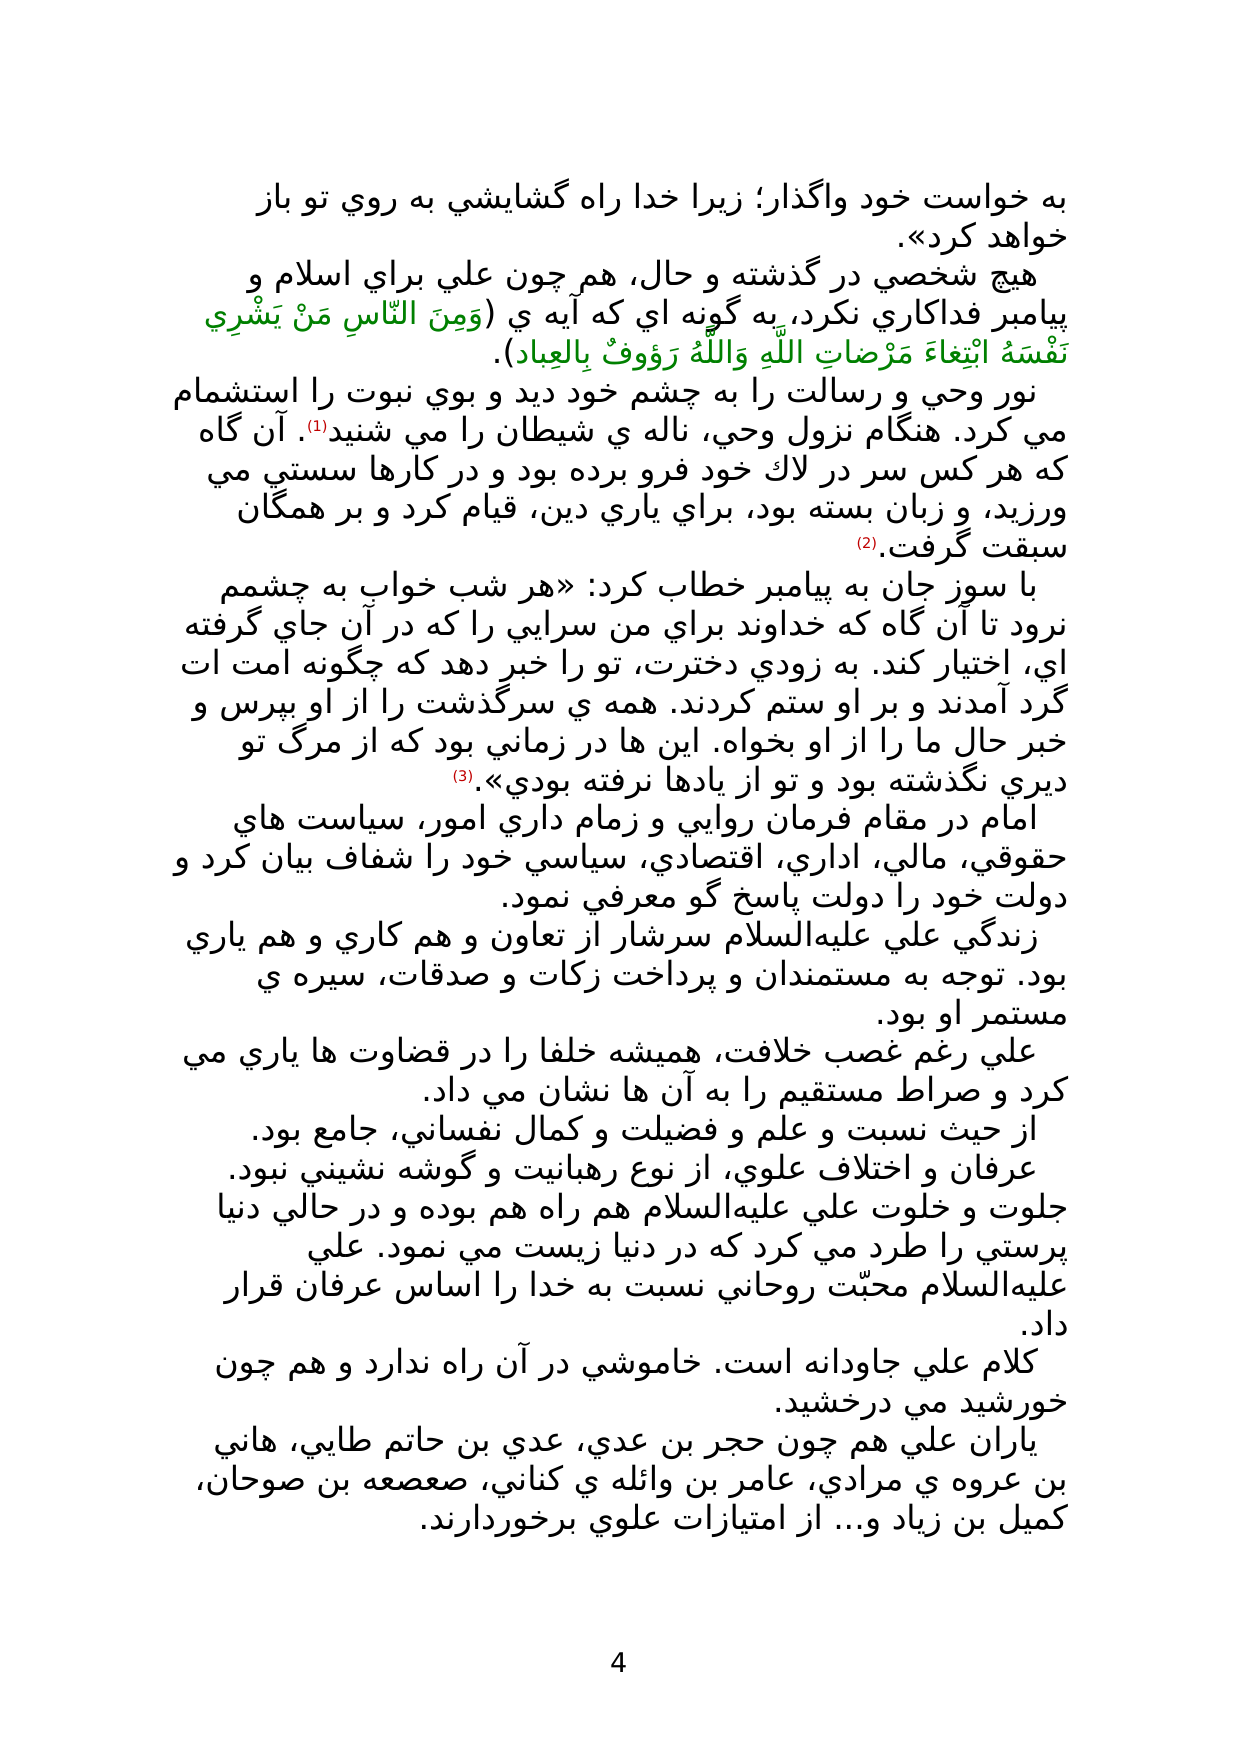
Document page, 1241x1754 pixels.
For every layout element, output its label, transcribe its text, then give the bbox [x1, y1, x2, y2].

text نور وحي و رسالت را به چشم خود ديد و بوي نبوت را استشمام مي كرد. هنگام نزول وحي، ناله ي شيطان را مي شنيد(1). آن گاه كه هر كس سر در لاك خود فرو برده بود و در كارها سستي مي ورزيد، و زبان بسته بود، براي ياري دين، قيام كرد و بر همگان سبقت گرفت.(2) [169, 371, 1069, 566]
text با سوز جان به پيامبر خطاب كرد: «هر شب خواب به چشمم نرود تا آن گاه كه خداوند براي من سرايي را كه در آن جاي گرفته اي، اختيار كند. به زودي دخترت، تو را خبر دهد كه چگونه امت ات گرد آمدند و بر او ستم كردند. همه ي سرگذشت را از او بپرس و خبر حال ما را از او بخواه. اين ها در زماني بود كه از مرگ تو ديري نگذشته بود و تو از يادها نرفته بودي».(3) [169, 566, 1069, 799]
text عرفان و اختلاف علوي، از نوع رهبانيت و گوشه نشيني نبود. جلوت و خلوت علي عليه‌السلام هم راه هم بوده و در حالي دنيا پرستي را طرد مي كرد كه در دنيا زيست مي نمود. علي عليه‌السلام محبّت روحاني نسبت به خدا را اساس عرفان قرار داد. [169, 1148, 1069, 1343]
text علي رغم غصب خلافت، هميشه خلفا را در قضاوت ها ياري مي كرد و صراط مستقيم را به آن ها نشان مي داد. [169, 1032, 1069, 1110]
text هيچ شخصي در گذشته و حال، هم چون علي براي اسلام و پيامبر فداكاري نكرد، به گونه اي كه آيه ي (وَمِنَ النّاسِ مَنْ يَشْرِي نَفْسَهُ ابْتِغاءَ مَرْضاتِ اللَّهِ وَاللَّهُ رَؤوفٌ بِالعِباد). [169, 255, 1069, 371]
text كلام علي جاودانه است. خاموشي در آن راه ندارد و هم چون خورشيد مي درخشيد. [169, 1343, 1069, 1421]
text ياران علي هم چون حجر بن عدي، عدي بن حاتم طايي، هاني بن عروه ي مرادي، عامر بن وائله ي كناني، صعصعه بن صوحان، كميل بن زياد و... از امتيازات علوي برخوردارند. [169, 1421, 1069, 1537]
text امام در مقام فرمان روايي و زمام داري امور، سياست هاي حقوقي، مالي، اداري، اقتصادي، سياسي خود را شفاف بيان كرد و دولت خود را دولت پاسخ گو معرفي نمود. [169, 799, 1069, 915]
text از حيث نسبت و علم و فضيلت و كمال نفساني، جامع بود. [169, 1110, 1069, 1148]
text زندگي علي عليه‌السلام سرشار از تعاون و هم كاري و هم ياري بود. توجه به مستمندان و پرداخت زكات و صدقات، سيره ي مستمر او بود. [169, 915, 1069, 1032]
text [169, 177, 1069, 255]
